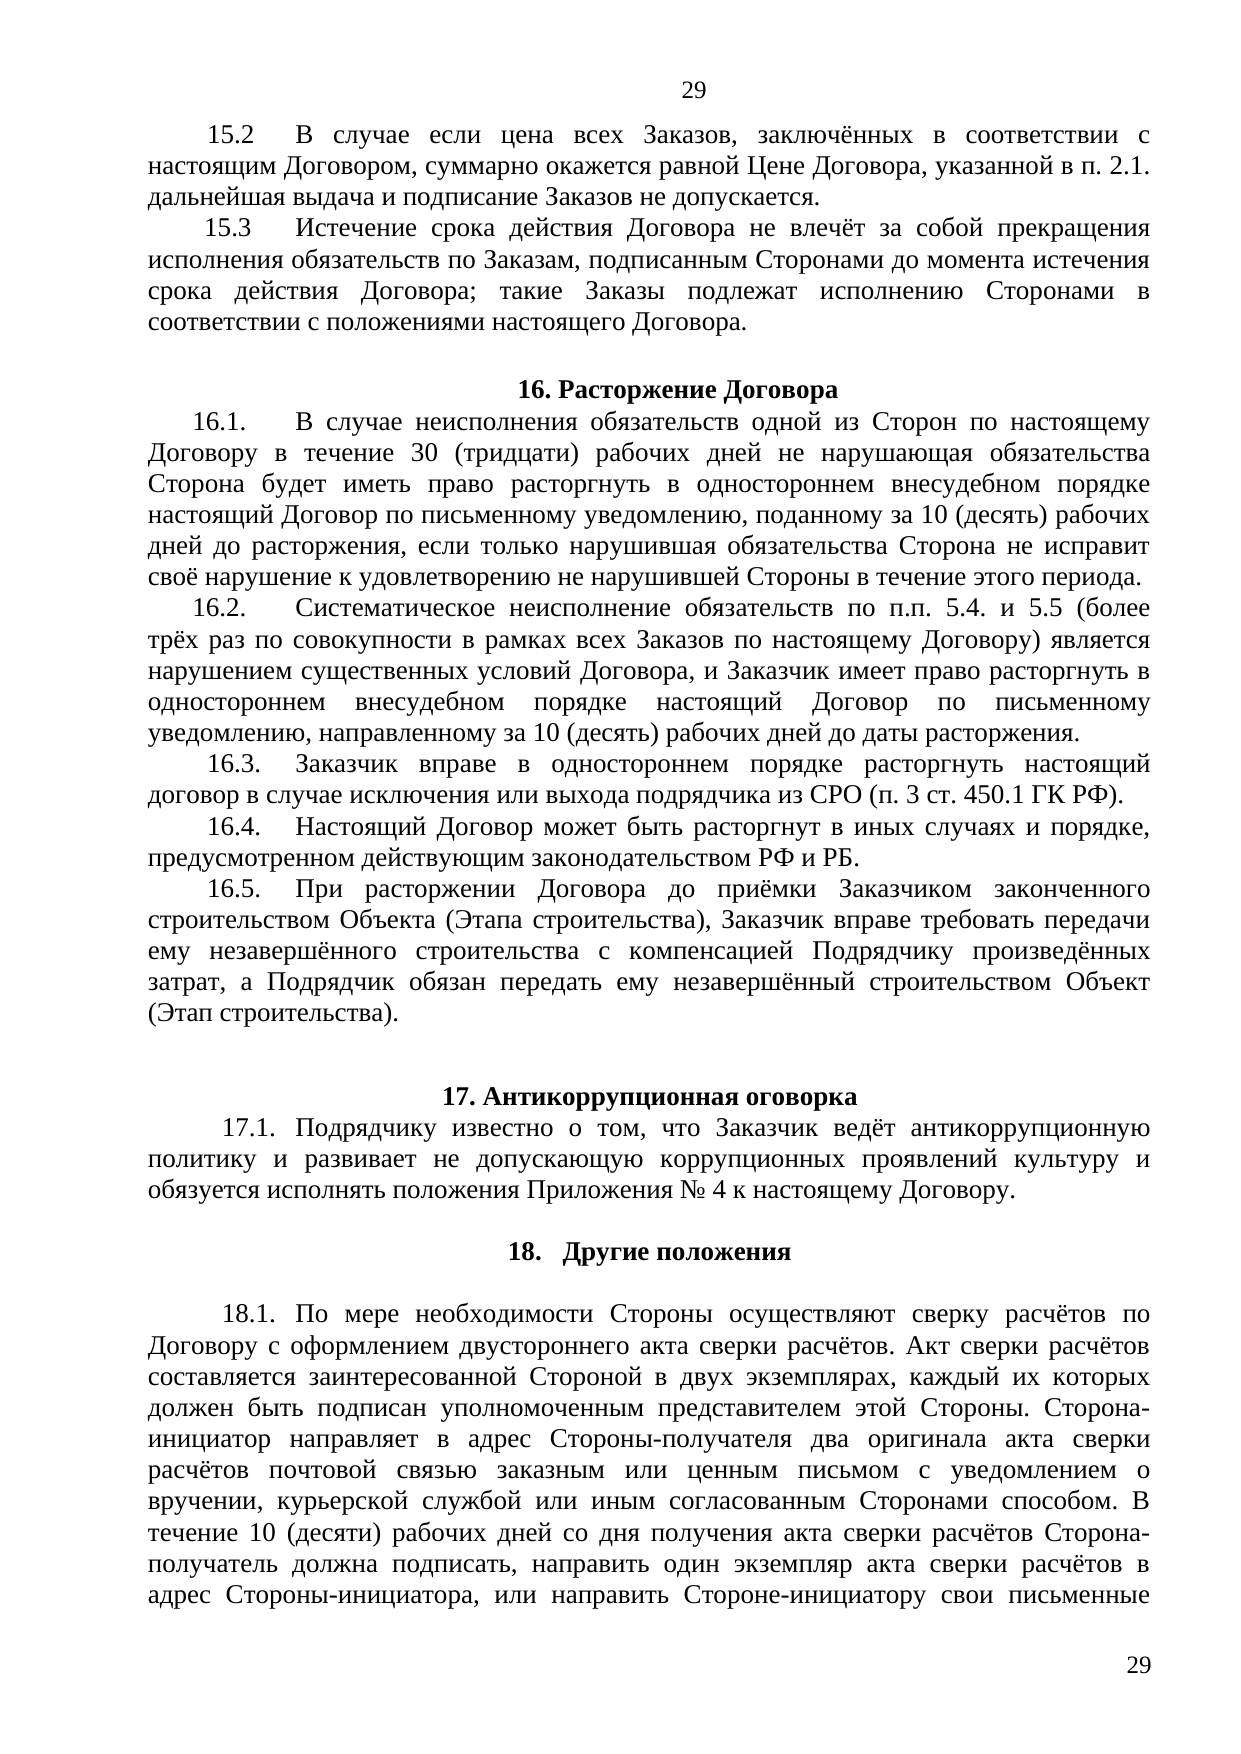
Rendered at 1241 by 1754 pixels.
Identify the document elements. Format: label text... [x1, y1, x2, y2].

list Систематическое неисполнение обязательств по п.п. 5.4. и 5.5 (более трёх раз по совокупности в рамках всех Заказов по настоящему Договору) является нарушением существенных условий Договора, и Заказчик имеет право расторгнуть в одностороннем внесудебном порядке настоящий Договор по письменному уведомлению, направленному за 10 (десять) рабочих дней до даты расторжения. [148, 592, 1152, 747]
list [148, 1298, 1152, 1609]
list В случае если цена всех Заказов, заключённых в соответствии с настоящим Договором, суммарно окажется равной Цене Договора, указанной в п. 2.1. дальнейшая выдача и подписание Заказов не допускается. [148, 118, 1152, 212]
list Другие положения [148, 1235, 1152, 1266]
text 16. Расторжение Договора [204, 373, 1152, 405]
list Настоящий Договор может быть расторгнут в иных случаях и порядке, предусмотренном действующим законодательством РФ и РБ. [148, 809, 1152, 872]
list Подрядчику известно о том, что Заказчик ведёт антикоррупционную политику и развивает не допускающую коррупционных проявлений культуру и обязуется исполнять положения Приложения № 4 к настоящему Договору. [148, 1111, 1152, 1204]
text 17. Антикоррупционная оговорка [148, 1079, 1152, 1111]
list В случае неисполнения обязательств одной из Сторон по настоящему Договору в течение 30 (тридцати) рабочих дней не нарушающая обязательства Сторона будет иметь право расторгнуть в одностороннем внесудебном порядке настоящий Договор по письменному уведомлению, поданному за 10 (десять) рабочих дней до расторжения, если только нарушившая обязательства Сторона не исправит своё нарушение к удовлетворению не нарушившей Стороны в течение этого периода. [148, 405, 1152, 592]
list Заказчик вправе в одностороннем порядке расторгнуть настоящий договор в случае исключения или выхода подрядчика из СРО (п. 3 ст. 450.1 ГК РФ). [148, 747, 1152, 809]
list При расторжении Договора до приёмки Заказчиком законченного строительством Объекта (Этапа строительства), Заказчик вправе требовать передачи ему незавершённого строительства с компенсацией Подрядчику произведённых затрат, а Подрядчик обязан передать ему незавершённый строительством Объект (Этап строительства). [148, 872, 1152, 1028]
list Истечение срока действия Договора не влечёт за собой прекращения исполнения обязательств по Заказам, подписанным Сторонами до момента истечения срока действия Договора; такие Заказы подлежат исполнению Сторонами в соответствии с положениями настоящего Договора. [148, 212, 1152, 336]
